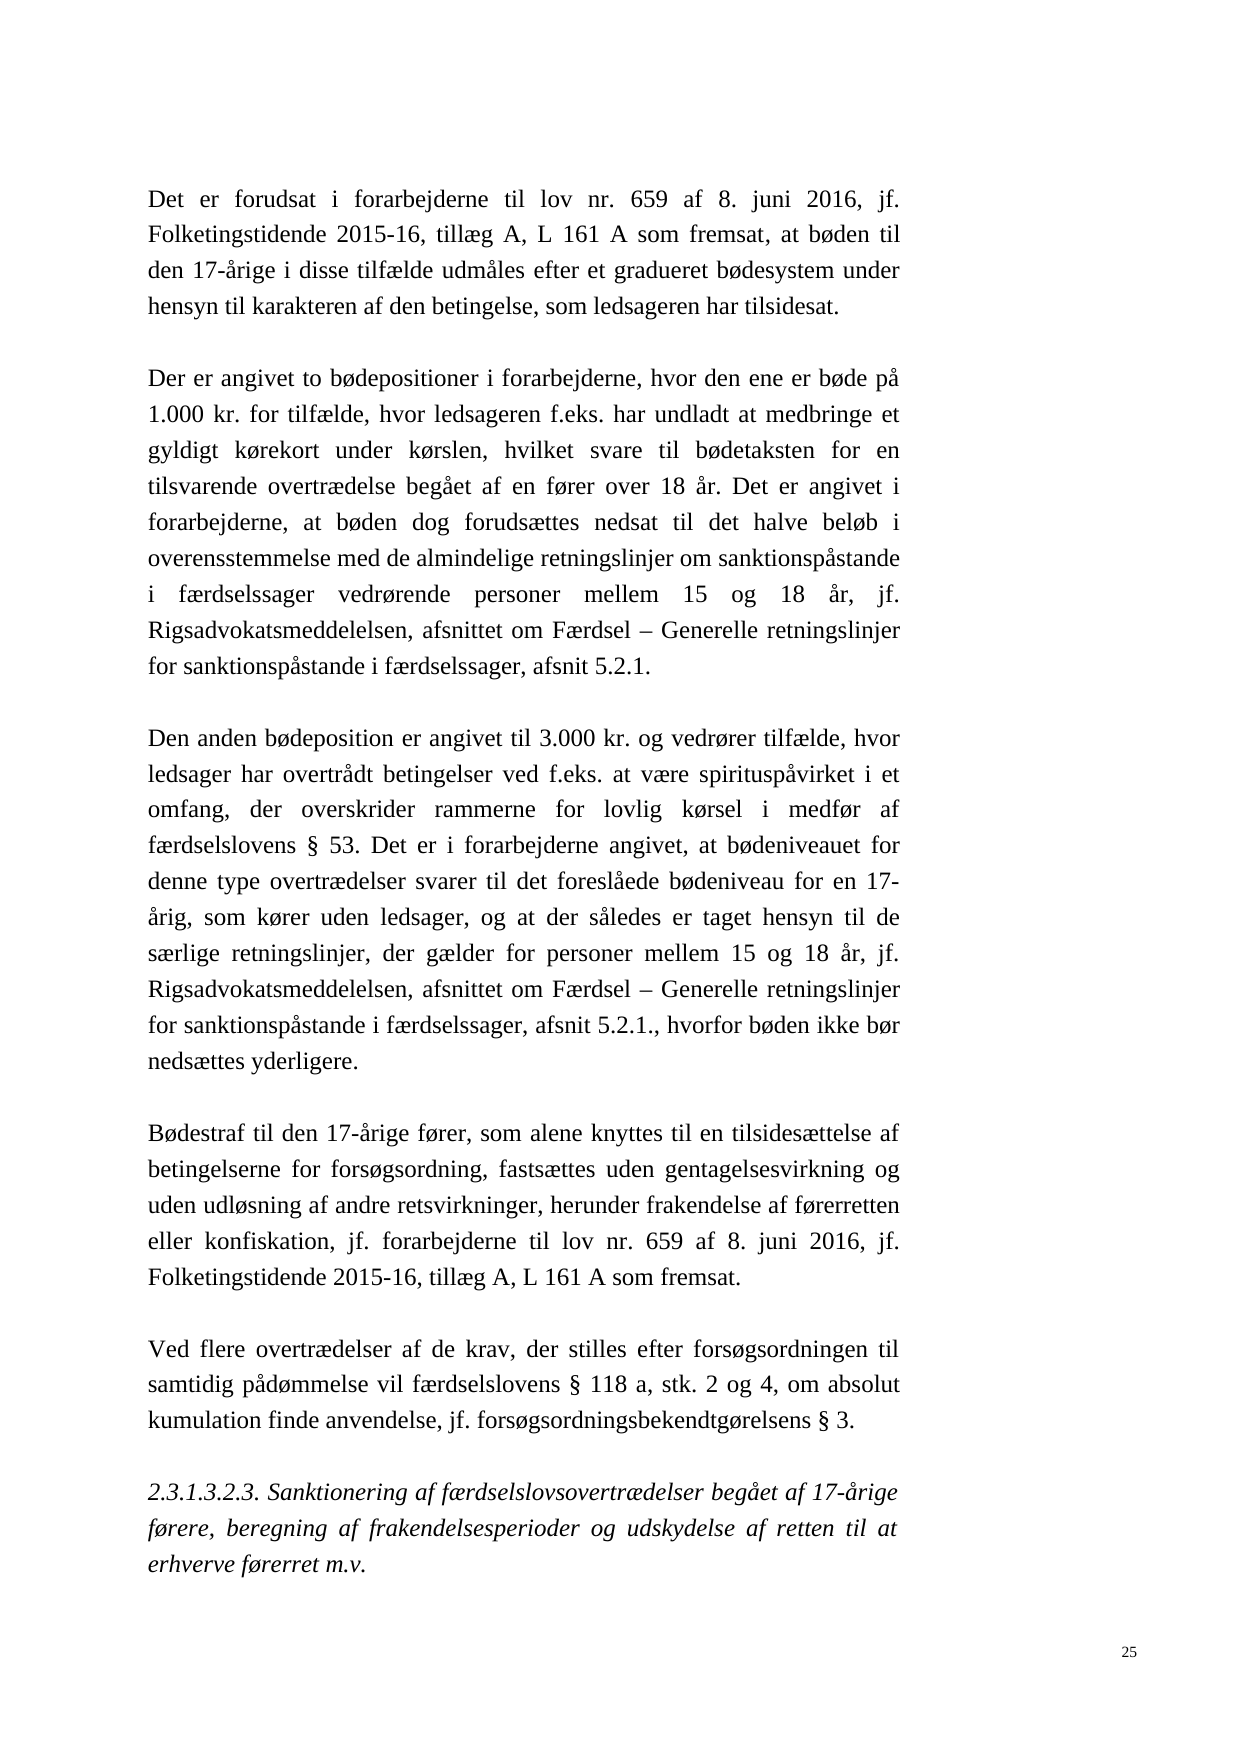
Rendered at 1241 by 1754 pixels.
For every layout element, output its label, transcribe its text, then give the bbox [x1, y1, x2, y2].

text Der er angivet to bødepositioner i forarbejderne, hvor den ene er bøde på 1.000 kr. for tilfælde, hvor ledsageren f.eks. har undladt at medbringe et gyldigt kørekort under kørslen, hvilket svare til bødetaksten for en tilsvarende overtrædelse begået af en fører over 18 år. Det er angivet i forarbejderne, at bøden dog forudsættes nedsat til det halve beløb i overensstemmelse med de almindelige retningslinjer om sanktionspåstande i færdselssager vedrørende personer mellem 15 og 18 år, jf. Rigsadvokatsmeddelelsen, afsnittet om Færdsel – Generelle retningslinjer for sanktionspåstande i færdselssager, afsnit 5.2.1. [148, 363, 901, 679]
text 2.3.1.3.2.3. Sanktionering af færdselslovsovertrædelser begået af 17-årige førere, beregning af frakendelsesperioder og udskydelse af retten til at erhverve førerret m.v. [148, 1477, 901, 1578]
text Den anden bødeposition er angivet til 3.000 kr. og vedrører tilfælde, hvor ledsager har overtrådt betingelser ved f.eks. at være spirituspåvirket i et omfang, der overskrider rammerne for lovlig kørsel i medfør af færdselslovens § 53. Det er i forarbejderne angivet, at bødeniveauet for denne type overtrædelser svarer til det foreslåede bødeniveau for en 17-årig, som kører uden ledsager, og at der således er taget hensyn til de særlige retningslinjer, der gælder for personer mellem 15 og 18 år, jf. Rigsadvokatsmeddelelsen, afsnittet om Færdsel – Generelle retningslinjer for sanktionspåstande i færdselssager, afsnit 5.2.1., hvorfor bøden ikke bør nedsættes yderligere. [148, 723, 901, 1075]
text Bødestraf til den 17-årige fører, som alene knyttes til en tilsidesættelse af betingelserne for forsøgsordning, fastsættes uden gentagelsesvirkning og uden udløsning af andre retsvirkninger, herunder frakendelse af førerretten eller konfiskation, jf. forarbejderne til lov nr. 659 af 8. juni 2016, jf. Folketingstidende 2015-16, tillæg A, L 161 A som fremsat. [148, 1118, 901, 1291]
text Det er forudsat i forarbejderne til lov nr. 659 af 8. juni 2016, jf. Folketingstidende 2015-16, tillæg A, L 161 A som fremsat, at bøden til den 17-årige i disse tilfælde udmåles efter et gradueret bødesystem under hensyn til karakteren af den betingelse, som ledsageren har tilsidesat. [148, 184, 901, 320]
text Ved flere overtrædelser af de krav, der stilles efter forsøgsordningen til samtidig pådømmelse vil færdselslovens § 118 a, stk. 2 og 4, om absolut kumulation finde anvendelse, jf. forsøgsordningsbekendtgørelsens § 3. [148, 1334, 901, 1434]
